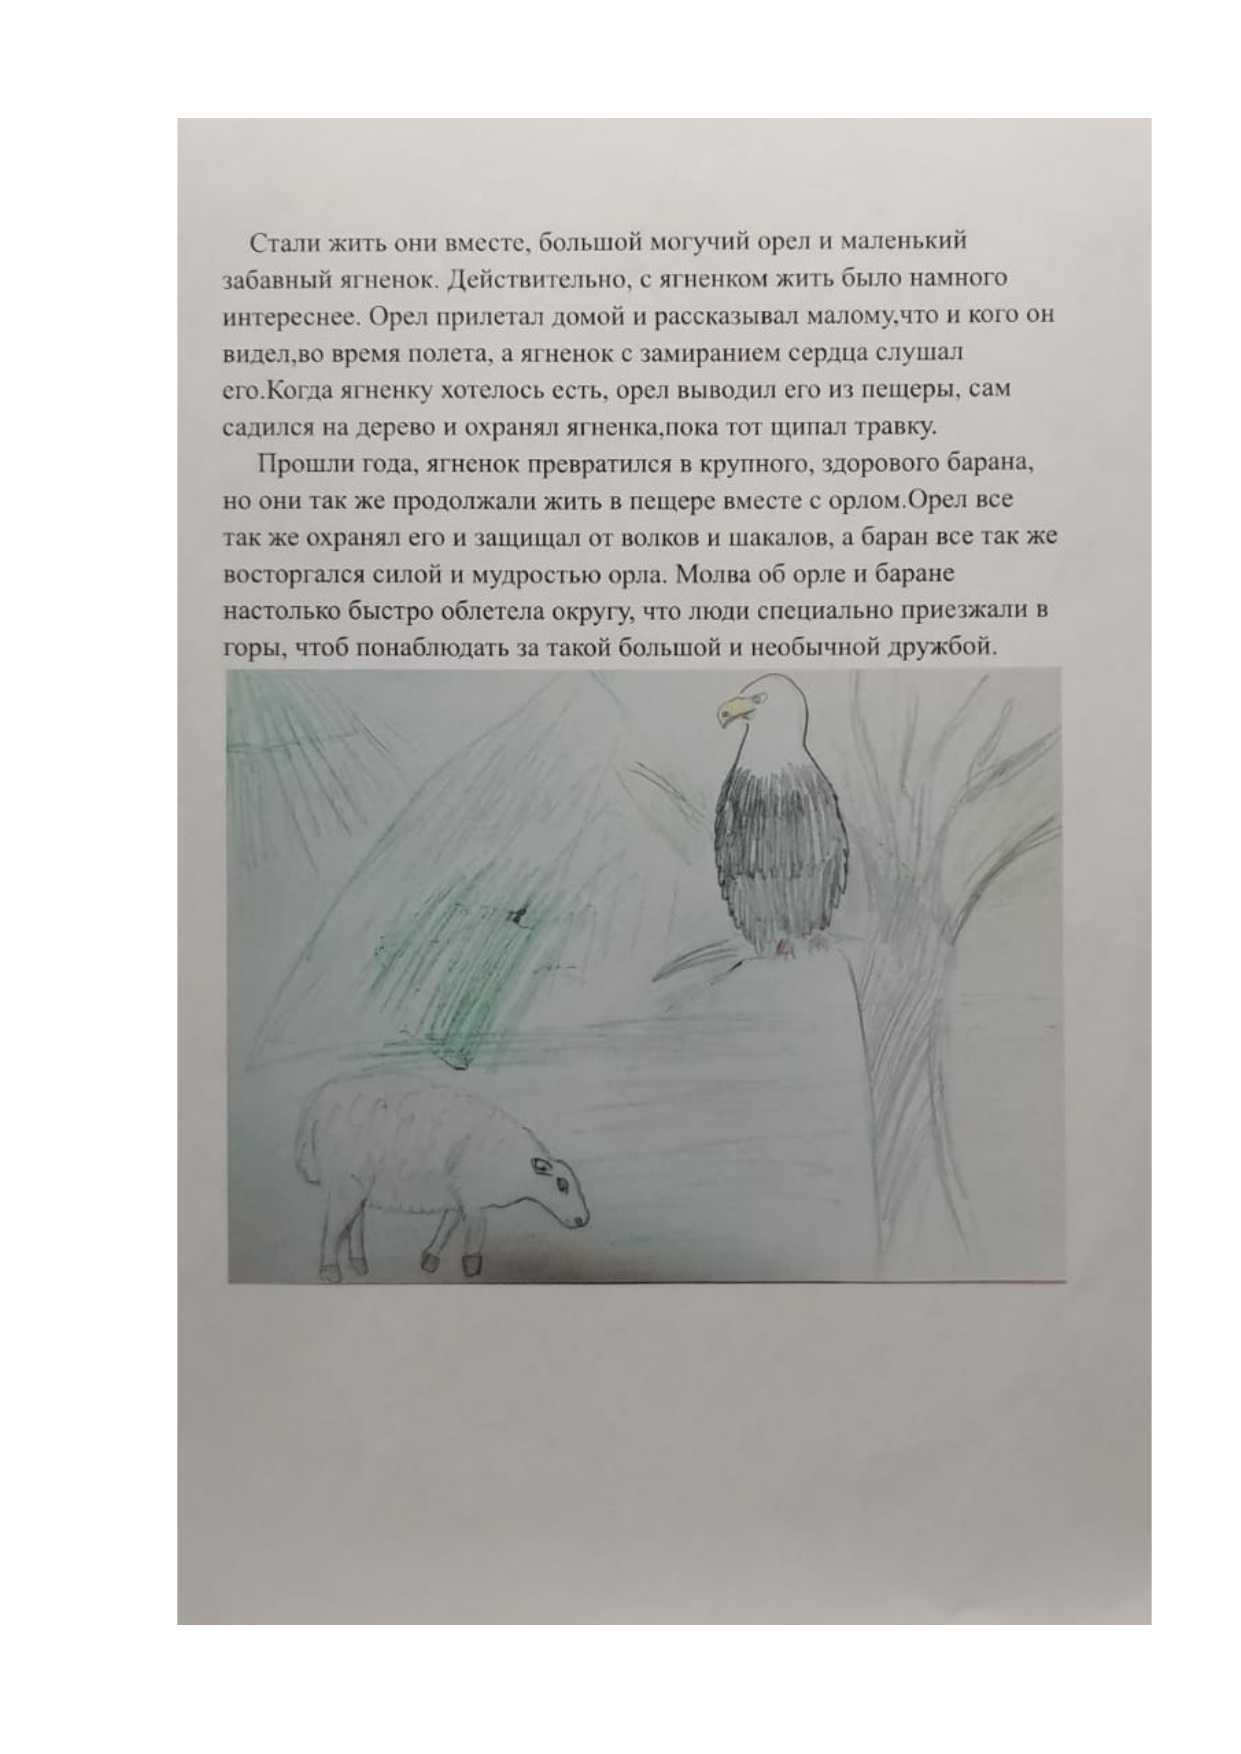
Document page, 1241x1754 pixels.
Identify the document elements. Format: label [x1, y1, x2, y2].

picture [177, 118, 1152, 1625]
